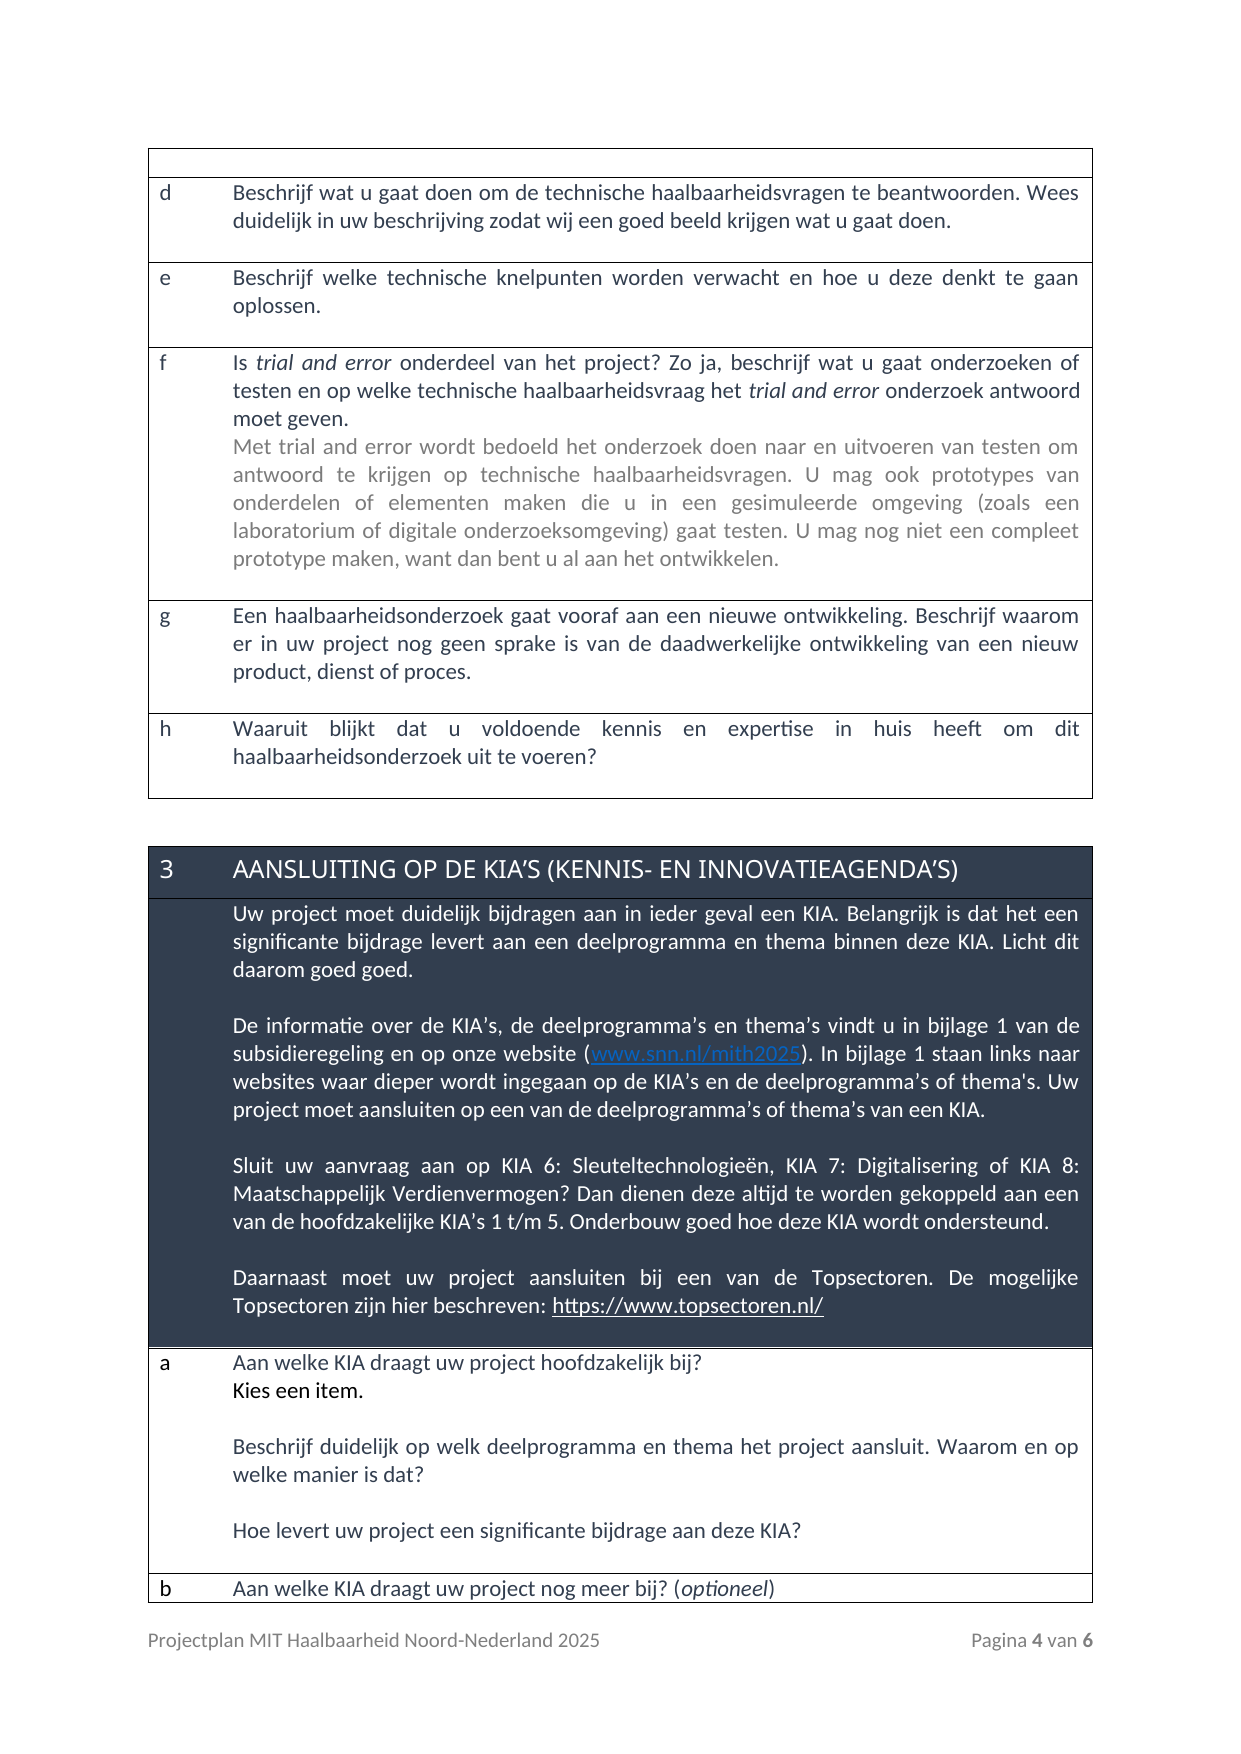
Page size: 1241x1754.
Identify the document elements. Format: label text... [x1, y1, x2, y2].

table_cell f [149, 348, 221, 600]
table_cell h [149, 714, 221, 798]
table_cell Beschrijf wat u gaat doen om de technische haalbaarheidsvragen te beantwoorden. Wees duidelijk in uw beschrijving zodat wij een goed beeld krijgen wat u gaat doen. [221, 178, 1092, 262]
table_cell g [149, 601, 221, 713]
table_cell Uw project moet duidelijk bijdragen aan in ieder geval een KIA. Belangrijk is dat het een significante bijdrage levert aan een deelprogramma en thema binnen deze KIA. Licht dit daarom goed goed. De informatie over de KIA’s, de deelprogramma’s en thema’s vindt u in bijlage 1 van de subsidieregeling en op onze website (www.snn.nl/mith2025). In bijlage 1 staan links naar websites waar dieper wordt ingegaan op de KIA’s en de deelprogramma’s of thema's. Uw project moet aansluiten op een van de deelprogramma’s of thema’s van een KIA. Sluit uw aanvraag aan op KIA 6: Sleuteltechnologieën, KIA 7: Digitalisering of KIA 8: Maatschappelijk Verdienvermogen? Dan dienen deze altijd te worden gekoppeld aan een van de hoofdzakelijke KIA’s 1 t/m 5. Onderbouw goed hoe deze KIA wordt ondersteund. Daarnaast moet uw project aansluiten bij een van de Topsectoren. De mogelijke Topsectoren zijn hier beschreven: https://www.topsectoren.nl/ [221, 899, 1092, 1347]
table_cell Waaruit blijkt dat u voldoende kennis en expertise in huis heeft om dit haalbaarheidsonderzoek uit te voeren? [221, 714, 1092, 798]
table_header AANSLUITING OP DE KIA’S (kennis- en innovatieagenda’s) [221, 847, 1092, 898]
table_cell Een haalbaarheidsonderzoek gaat vooraf aan een nieuwe ontwikkeling. Beschrijf waarom er in uw project nog geen sprake is van de daadwerkelijke ontwikkeling van een nieuw product, dienst of proces. [221, 601, 1092, 713]
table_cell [221, 149, 1092, 177]
table_cell d [149, 178, 221, 262]
table_cell c [149, 149, 221, 177]
table_header 3 [149, 847, 221, 898]
table_cell a [149, 1349, 221, 1573]
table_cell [221, 1574, 1092, 1602]
table_cell Is trial and error onderdeel van het project? Zo ja, beschrijf wat u gaat onderzoeken of testen en op welke technische haalbaarheidsvraag het trial and error onderzoek antwoord moet geven. Met trial and error wordt bedoeld het onderzoek doen naar en uitvoeren van testen om antwoord te krijgen op technische haalbaarheidsvragen. U mag ook prototypes van onderdelen of elementen maken die u in een gesimuleerde omgeving (zoals een laboratorium of digitale onderzoeksomgeving) gaat testen. U mag nog niet een compleet prototype maken, want dan bent u al aan het ontwikkelen. [221, 348, 1092, 600]
table_cell Beschrijf welke technische knelpunten worden verwacht en hoe u deze denkt te gaan oplossen. [221, 263, 1092, 347]
table_cell [149, 899, 221, 1347]
table_cell Aan welke KIA draagt uw project hoofdzakelijk bij? Beschrijf duidelijk op welk deelprogramma en thema het project aansluit. Waarom en op welke manier is dat? Hoe levert uw project een significante bijdrage aan deze KIA? [221, 1349, 1092, 1573]
table_cell b [149, 1574, 221, 1602]
table_cell e [149, 263, 221, 347]
